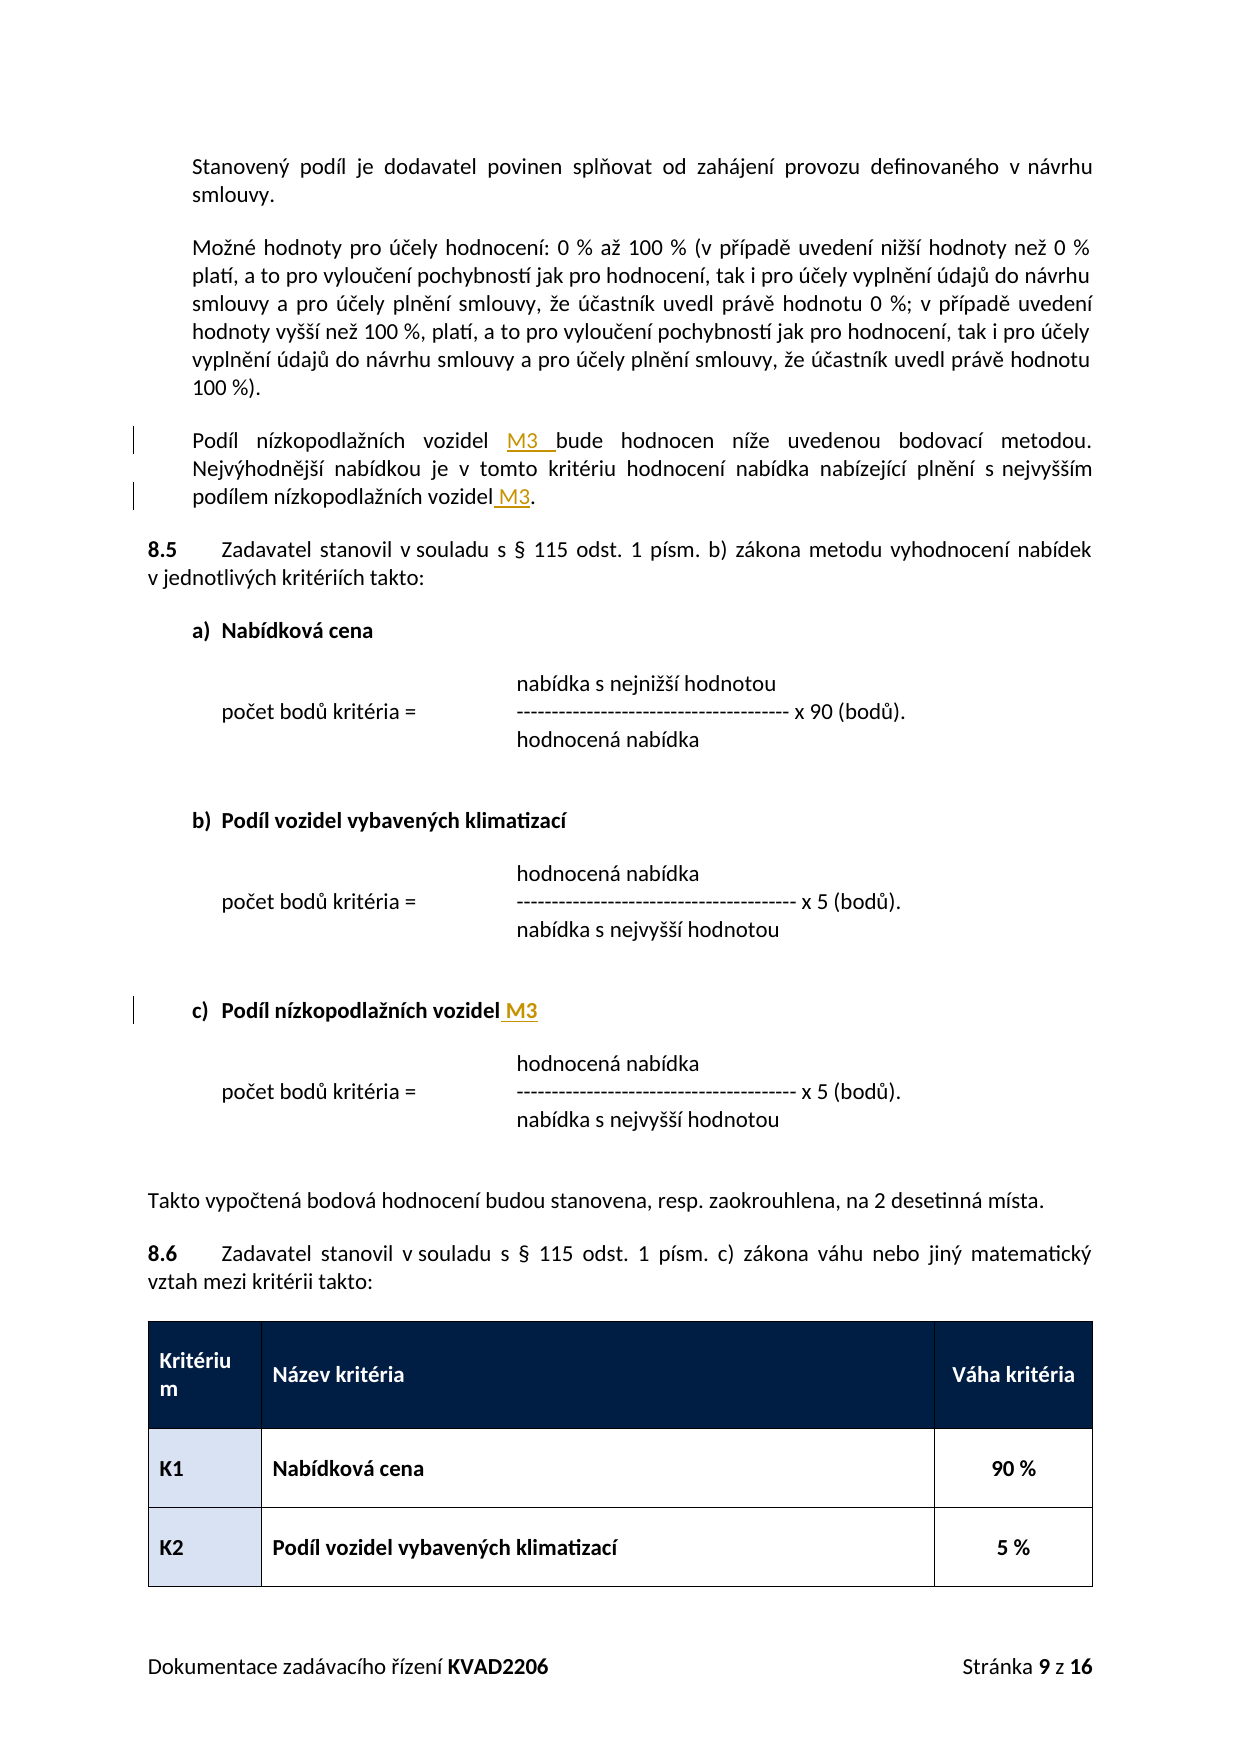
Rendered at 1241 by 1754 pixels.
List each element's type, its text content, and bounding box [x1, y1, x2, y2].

text Podíl nízkopodlažních vozidel [192, 996, 1093, 1024]
text nabídka s nejvyšší hodnotou [443, 1105, 1093, 1133]
table_cell K1 [149, 1429, 261, 1507]
table_cell 5 % [935, 1508, 1092, 1586]
text počet bodů kritéria = ---------------------------------------- x 5 (bodů). [221, 1077, 1093, 1105]
text hodnocená nabídka [443, 859, 1093, 887]
text hodnocená nabídka [443, 725, 1093, 753]
list Takto vypočtená bodová hodnocení budou stanovena, resp. zaokrouhlena, na 2 desetinná místa. [148, 1186, 1093, 1214]
text počet bodů kritéria = --------------------------------------- x 90 (bodů). [221, 697, 1093, 725]
text Podíl vozidel vybavených klimatizací [192, 806, 1093, 834]
table_cell 90 % [935, 1429, 1092, 1507]
text počet bodů kritéria = ---------------------------------------- x 5 (bodů). [221, 887, 1093, 915]
table_header Název kritéria [262, 1322, 934, 1428]
text Nabídková cena [192, 616, 1093, 644]
table_header Kritérium [149, 1322, 261, 1428]
table_cell Podíl vozidel vybavených klimatizací [262, 1508, 934, 1586]
text Zadavatel stanovil v souladu s § 115 odst. 1 písm. c) zákona váhu nebo jiný matematický vztah mezi kritérii takto: [148, 1239, 1093, 1296]
text nabídka s nejnižší hodnotou [516, 669, 1093, 697]
table_cell K2 [149, 1508, 261, 1586]
table_cell Nabídková cena [262, 1429, 934, 1507]
text nabídka s nejvyšší hodnotou [443, 915, 1093, 943]
text Podíl nízkopodlažních vozidel bude hodnocen níže uvedenou bodovací metodou. Nejvýhodnější nabídkou je v tomto kritériu hodnocení nabídka nabízející plnění s nejvyšším podílem nízkopodlažních vozidel. [192, 426, 1093, 510]
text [192, 152, 1093, 208]
text hodnocená nabídka [443, 1049, 1093, 1077]
text Možné hodnoty pro účely hodnocení: 0 % až 100 % (v případě uvedení nižší hodnoty než 0 % platí, a to pro vyloučení pochybností jak pro hodnocení, tak i pro účely vyplnění údajů do návrhu smlouvy a pro účely plnění smlouvy, že účastník uvedl právě hodnotu 0 %; v případě uvedení hodnoty vyšší než 100 %, platí, a to pro vyloučení pochybností jak pro hodnocení, tak i pro účely vyplnění údajů do návrhu smlouvy a pro účely plnění smlouvy, že účastník uvedl právě hodnotu 100 %). [192, 233, 1093, 401]
table_header Váha kritéria [935, 1322, 1092, 1428]
text Zadavatel stanovil v souladu s § 115 odst. 1 písm. b) zákona metodu vyhodnocení nabídek v jednotlivých kritériích takto: [148, 535, 1093, 591]
